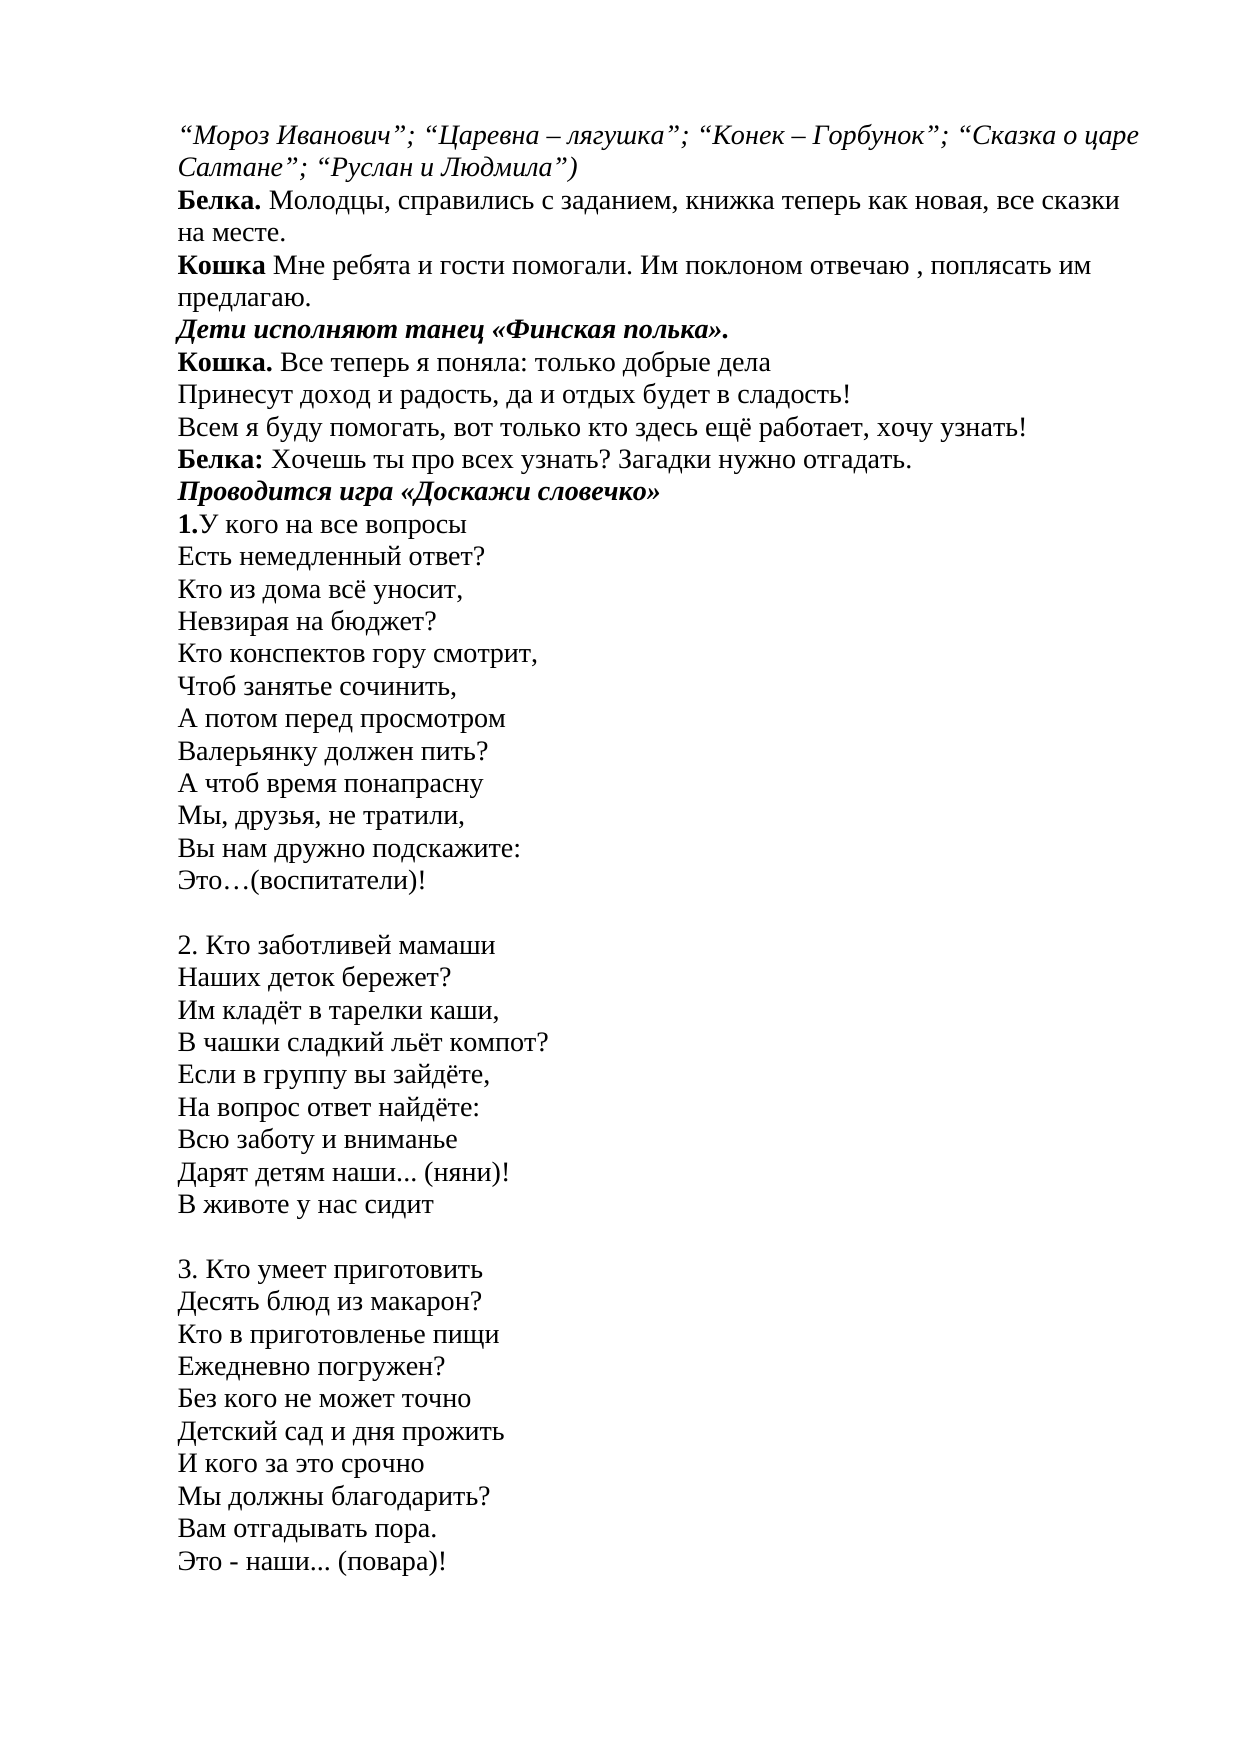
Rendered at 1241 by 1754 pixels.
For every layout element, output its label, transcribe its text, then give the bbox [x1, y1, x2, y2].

text Белка. Молодцы, справились с заданием, книжка теперь как новая, все сказки на месте. [177, 183, 1152, 248]
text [177, 118, 1152, 183]
text Дети исполняют танец «Финская полька». [177, 312, 1152, 345]
text Кошка. Все теперь я поняла: только добрые дела Принесут доход и радость, да и отдых будет в сладость! Всем я буду помогать, вот только кто здесь ещё работает, хочу узнать! [177, 345, 1152, 442]
text 3. Кто умеет приготовить Десять блюд из макарон? [177, 1219, 1152, 1317]
text 1.У кого на все вопросы Есть немедленный ответ? Кто из дома всё уносит, Невзирая на бюджет? Кто конспектов гору смотрит, Чтоб занятье сочинить, А потом перед просмотром Валерьянку должен пить? А чтоб время понапрасну Мы, друзья, не тратили, Вы нам дружно подскажите: Это…(воспитатели)! [177, 507, 1152, 896]
text Кошка Мне ребята и гости помогали. Им поклоном отвечаю , поплясать им предлагаю. [177, 248, 1152, 312]
text Кто в приготовленье пищи Ежедневно погружен? Без кого не может точно Детский сад и дня прожить И кого за это срочно Мы должны благодарить? Вам отгадывать пора. Это - наши... (повара)! [177, 1317, 1152, 1608]
text 2. Кто заботливей мамаши Наших деток бережет? Им кладёт в тарелки каши, [177, 896, 1152, 1025]
text Белка: Хочешь ты про всех узнать? Загадки нужно отгадать. [177, 442, 1152, 474]
text Проводится игра «Доскажи словечко» [177, 474, 1152, 507]
text В чашки сладкий льёт компот? Если в группу вы зайдёте, На вопрос ответ найдёте: Всю заботу и вниманье Дарят детям наши... (няни)! В животе у нас сидит [177, 1025, 1152, 1219]
